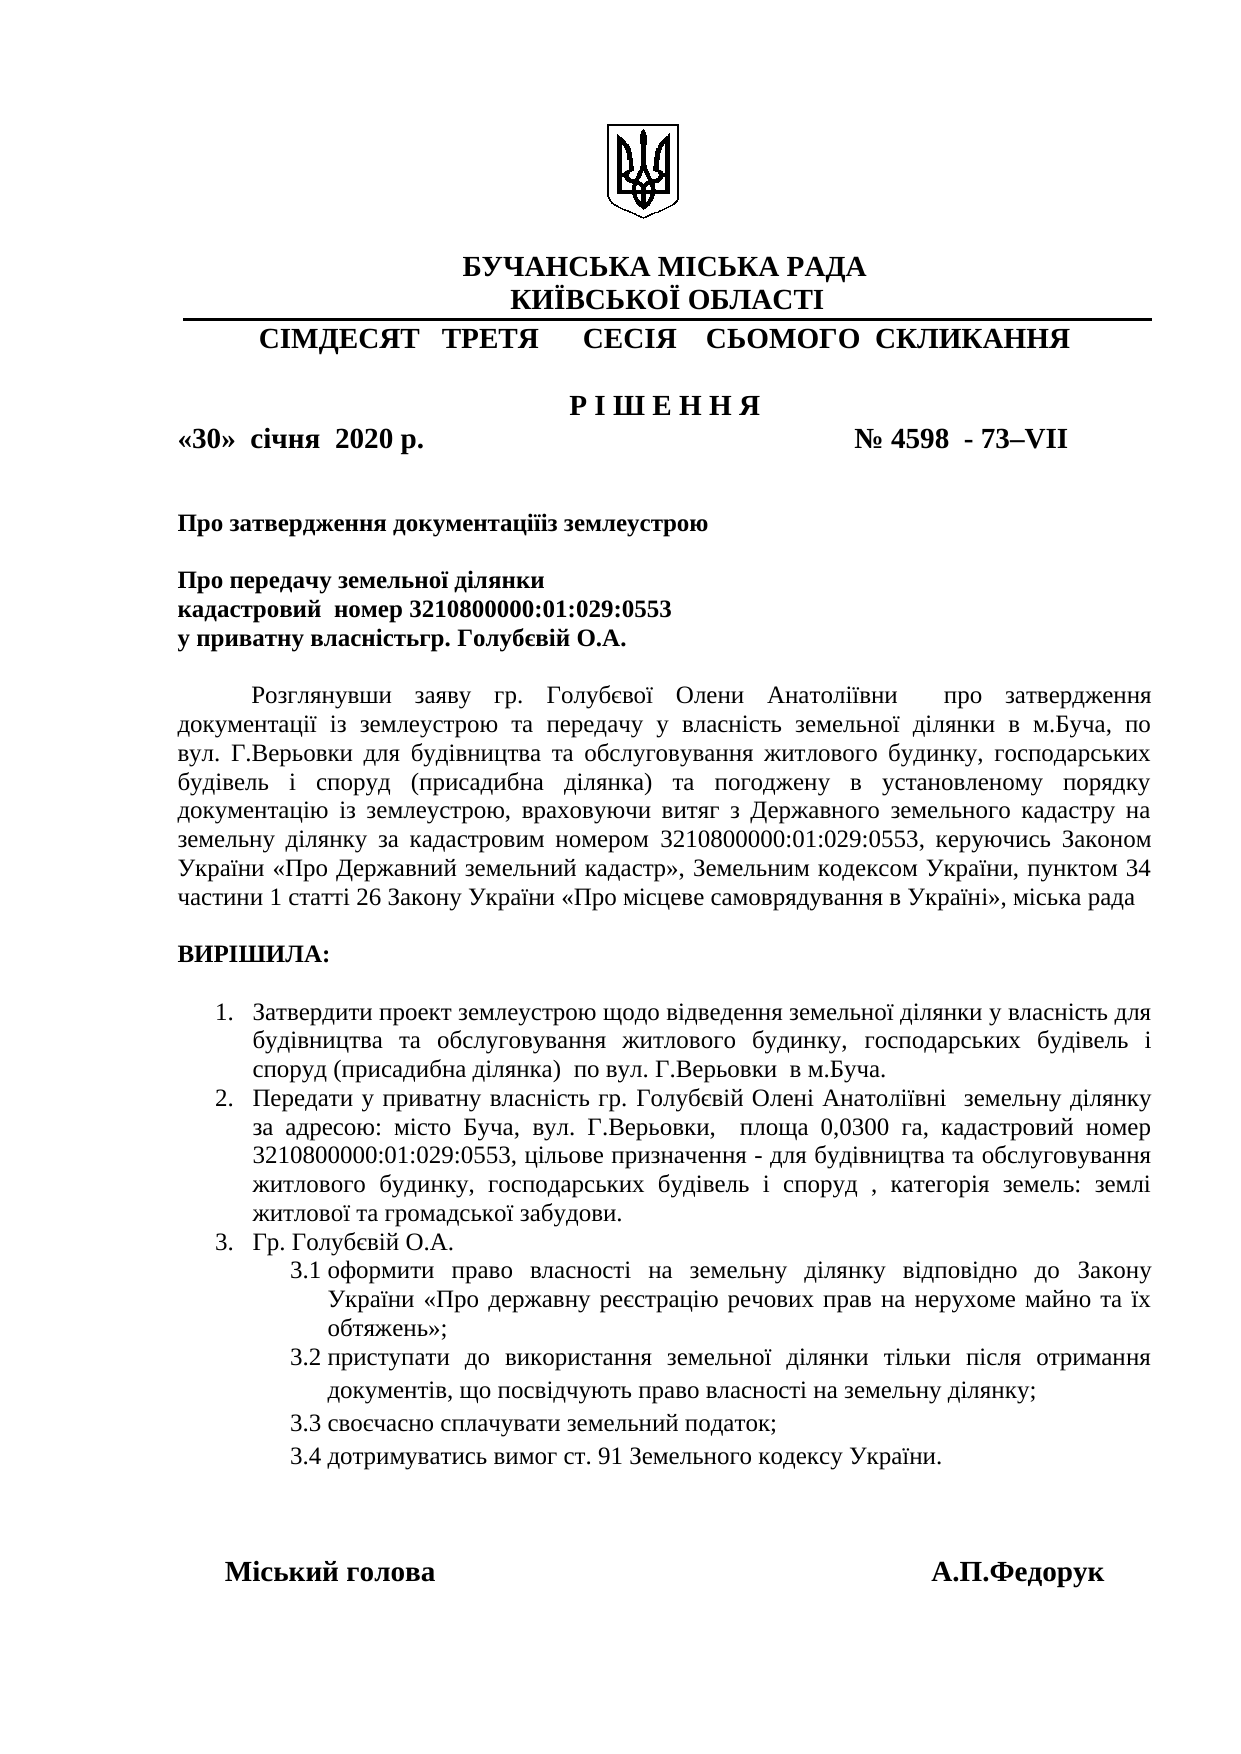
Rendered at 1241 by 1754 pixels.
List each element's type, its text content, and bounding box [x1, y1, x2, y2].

list приступати до використання земельної ділянки тільки після отримання документів, що посвідчують право власності на земельну ділянку; [290, 1342, 1152, 1404]
text кадастровий номер 3210800000:01:029:0553 [177, 594, 1152, 623]
text Р І Ш Е Н Н Я [177, 388, 1152, 422]
text КИЇВСЬКОЇ ОБЛАСТІ [183, 282, 1152, 318]
list своєчасно сплачувати земельний податок; [290, 1408, 1152, 1437]
text у приватну власністьгр. Голубєвій О.А. [177, 623, 1152, 652]
text Про передачу земельної ділянки [177, 566, 1152, 594]
text ВИРІШИЛА: [177, 939, 1152, 968]
list дотримуватись вимог ст. 91 Земельного кодексу України. [290, 1441, 1152, 1470]
text Розглянувши заяву гр. Голубєвої Олени Анатоліївни про затвердження документації із землеустрою та передачу у власність земельної ділянки в м.Буча, по вул. Г.Верьовки для будівництва та обслуговування житлового будинку, господарських будівель і споруд (присадибна ділянка) та погоджену в установленому порядку документацію із землеустрою, враховуючи витяг з Державного земельного кадастру на земельну ділянку за кадастровим номером 3210800000:01:029:0553, керуючись Законом України «Про Державний земельний кадастр», Земельним кодексом України, пунктом 34 частини 1 статті 26 Закону України «Про місцеве самоврядування в Україні», міська рада [177, 681, 1152, 911]
list Затвердити проект землеустрою щодо відведення земельної ділянки у власність для будівництва та обслуговування житлового будинку, господарських будівель і споруд (присадибна ділянка) по вул. Г.Верьовки в м.Буча. [215, 997, 1152, 1083]
list Передати у приватну власність гр. Голубєвій Олені Анатоліївні земельну ділянку за адресою: місто Буча, вул. Г.Верьовки, площа 0,0300 га, кадастровий номер 3210800000:01:029:0553, цільове призначення - для будівництва та обслуговування житлового будинку, господарських будівель і споруд , категорія земель: землі житлової та громадської забудови. [215, 1083, 1152, 1227]
list оформити право власності на земельну ділянку відповідно до Закону України «Про державну реєстрацію речових прав на нерухоме майно та їх обтяжень»; [290, 1256, 1152, 1342]
text СІМДЕСЯТ ТРЕТЯ СЕСІЯ СЬОМОГО СКЛИКАННЯ [177, 321, 1152, 354]
list Гр. Голубєвій О.А. [215, 1227, 1152, 1256]
text Про затвердження документаціїіз землеустрою [177, 508, 1152, 537]
text «30» січня 2020 р. № 4598 - 73–VІІ [177, 422, 1152, 455]
text БУЧАНСЬКА МІСЬКА РАДА [177, 249, 1152, 282]
text Міський голова А.П.Федорук [177, 1554, 1152, 1588]
